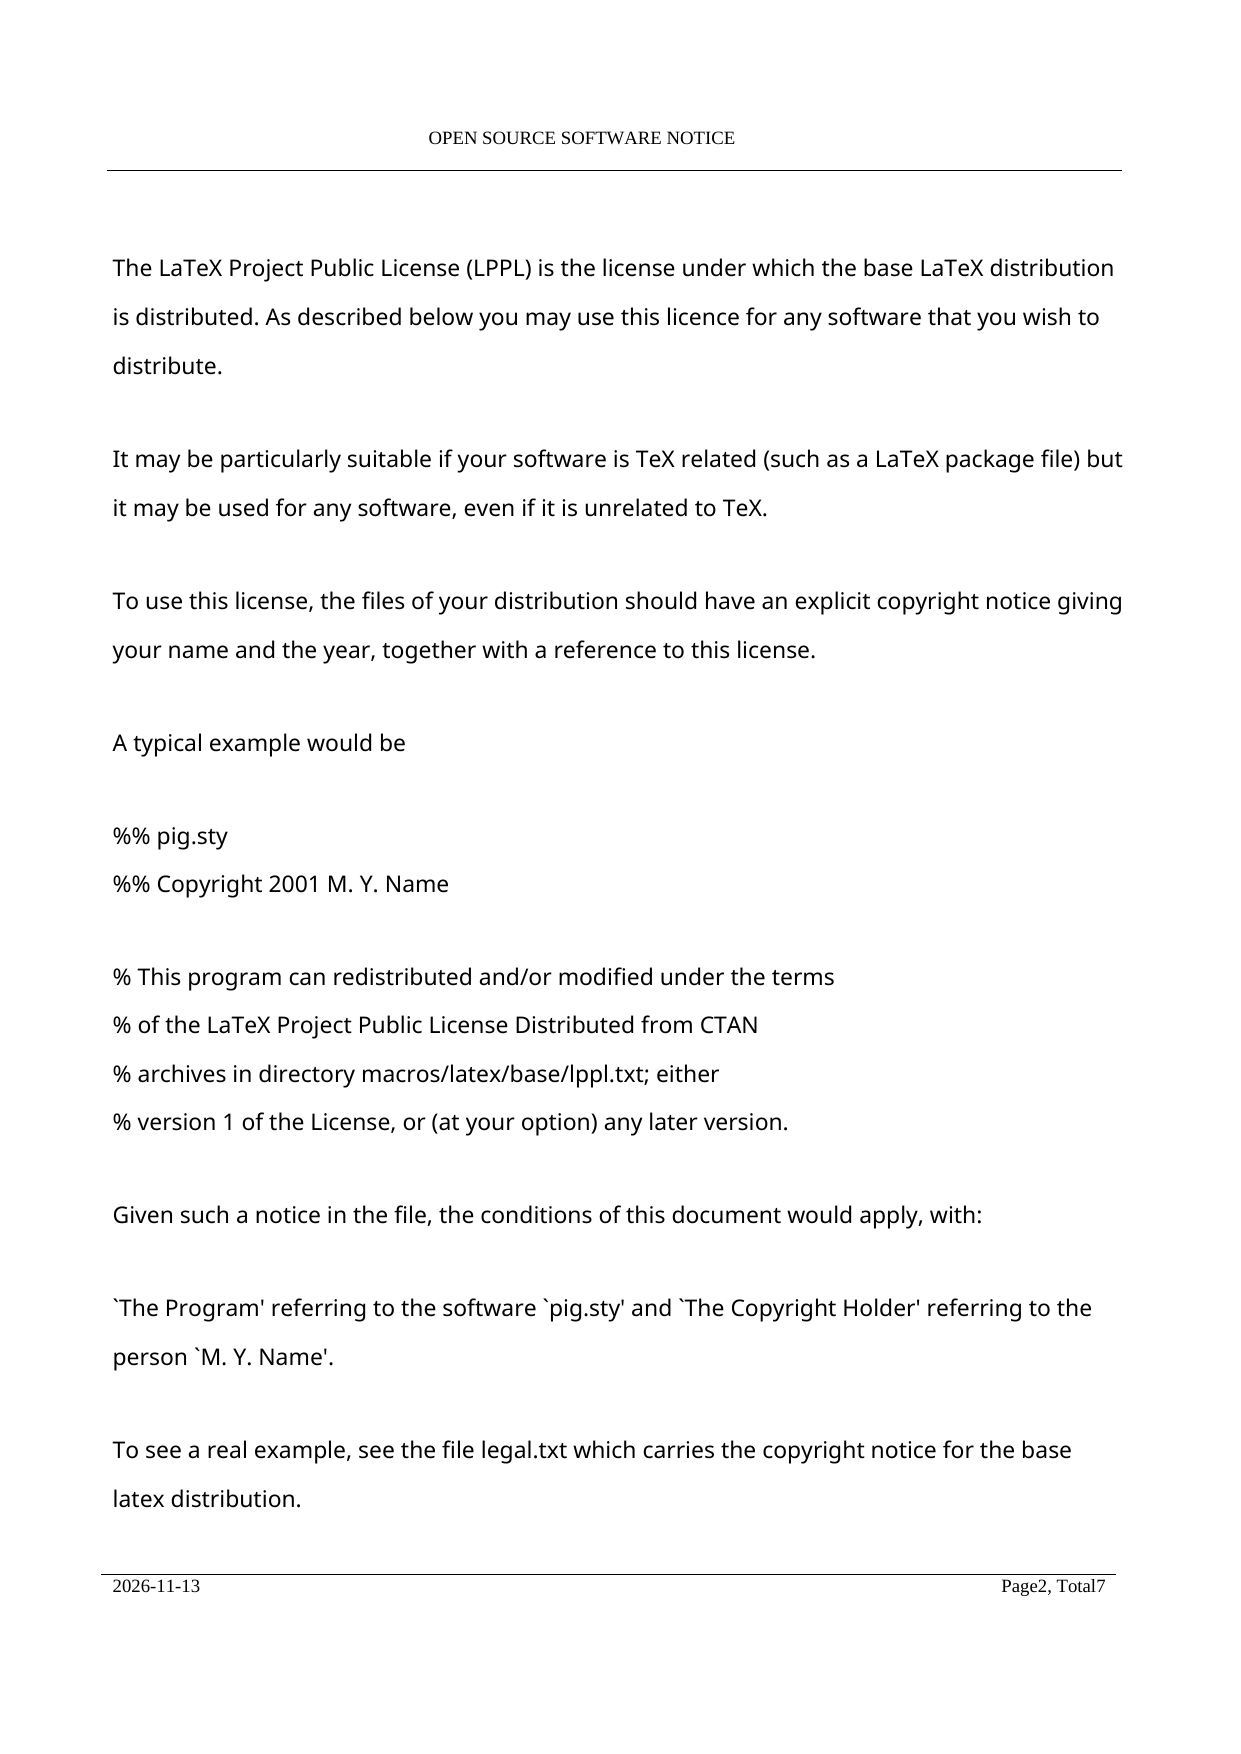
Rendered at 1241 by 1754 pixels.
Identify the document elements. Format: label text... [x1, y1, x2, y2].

text A typical example would be [112, 726, 1128, 759]
text The LaTeX Project Public License (LPPL) is the license under which the base LaTeX distribution is distributed. As described below you may use this licence for any software that you wish to distribute. [112, 251, 1128, 381]
text % archives in directory macros/latex/base/lppl.txt; either [112, 1057, 1128, 1089]
text % version 1 of the License, or (at your option) any later version. [112, 1105, 1128, 1138]
text `The Program' referring to the software `pig.sty' and `The Copyright Holder' referring to the person `M. Y. Name'. [112, 1292, 1128, 1373]
text %% Copyright 2001 M. Y. Name [112, 867, 1128, 900]
text To see a real example, see the file legal.txt which carries the copyright notice for the base latex distribution. [112, 1433, 1128, 1515]
text %% pig.sty [112, 819, 1128, 852]
text To use this license, the files of your distribution should have an explicit copyright notice giving your name and the year, together with a reference to this license. [112, 584, 1128, 665]
text It may be particularly suitable if your software is TeX related (such as a LaTeX package file) but it may be used for any software, even if it is unrelated to TeX. [112, 442, 1128, 523]
text % of the LaTeX Project Public License Distributed from CTAN [112, 1009, 1128, 1041]
text % This program can redistributed and/or modified under the terms [112, 961, 1128, 993]
text Given such a notice in the file, the conditions of this document would apply, with: [112, 1198, 1128, 1231]
